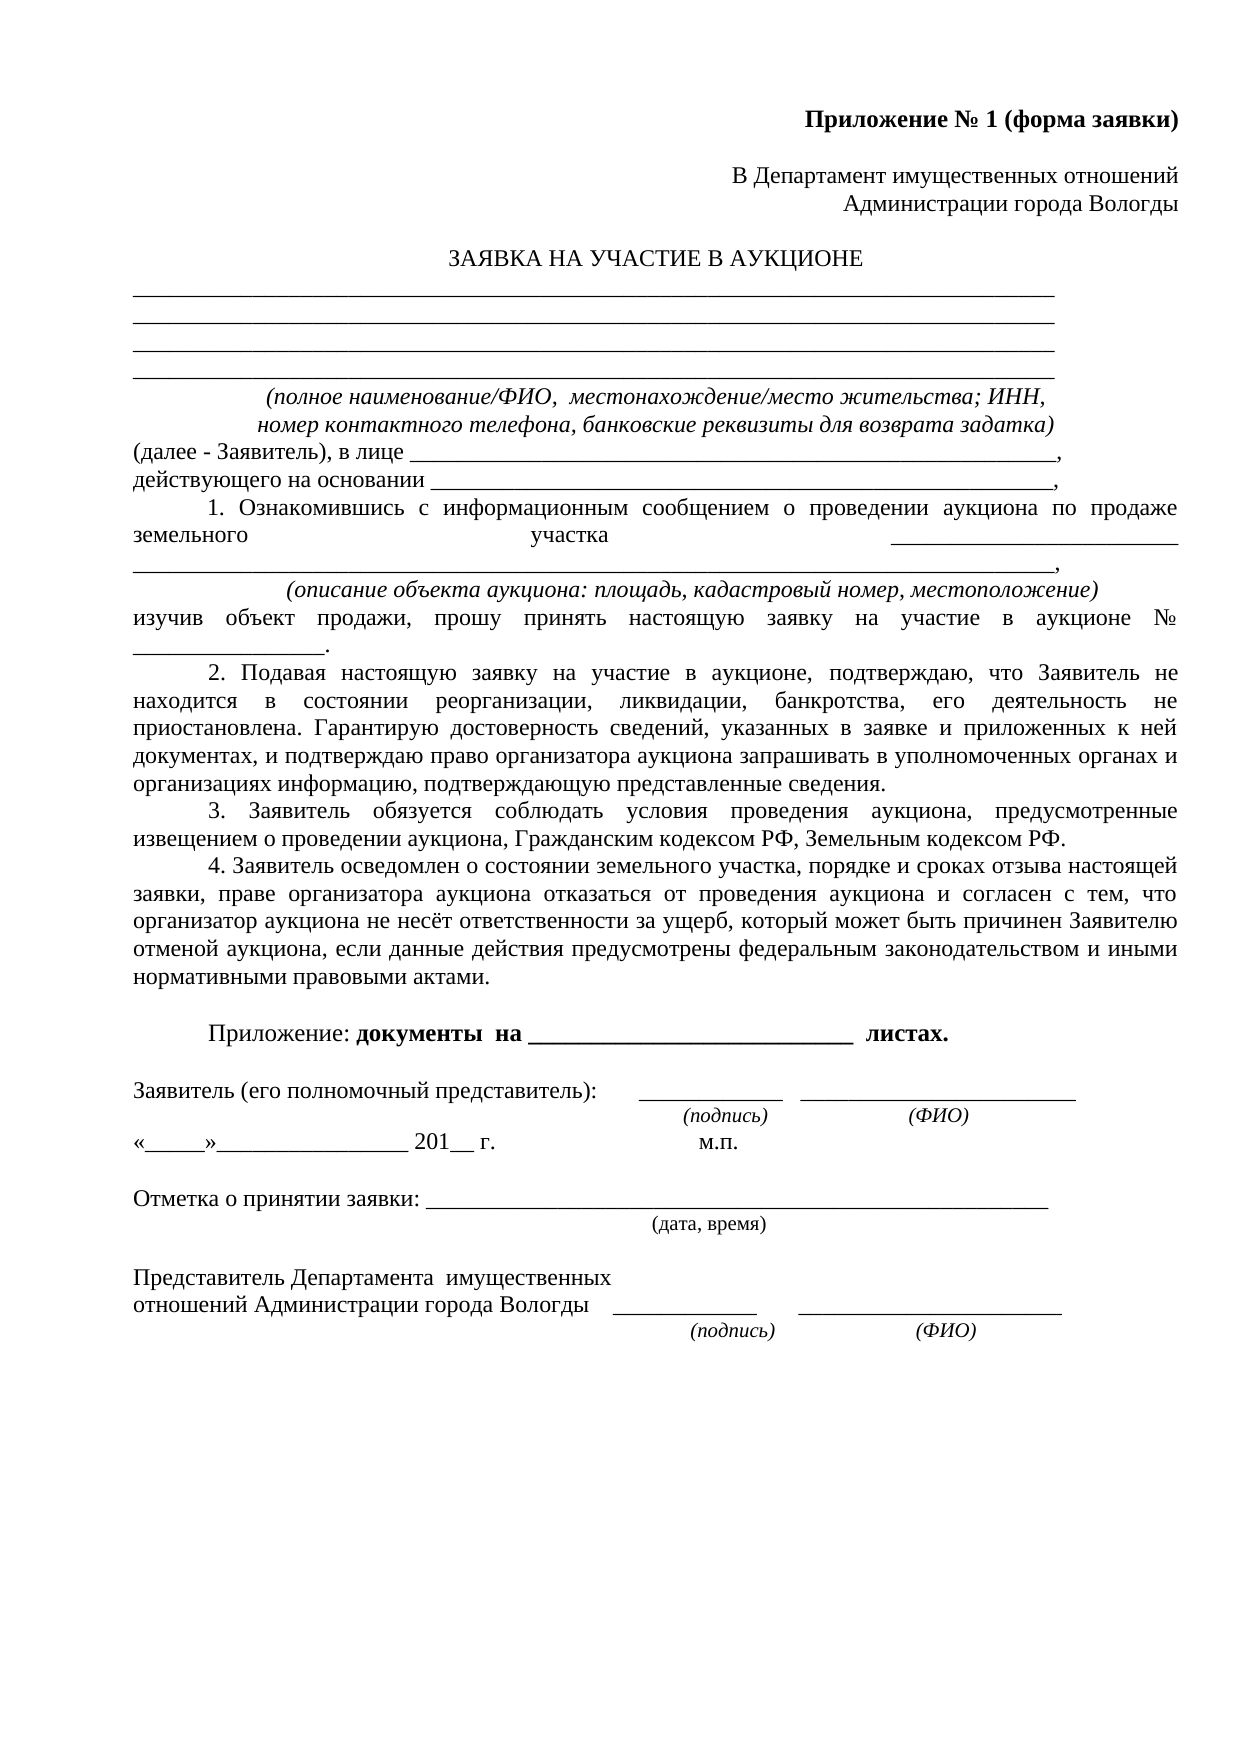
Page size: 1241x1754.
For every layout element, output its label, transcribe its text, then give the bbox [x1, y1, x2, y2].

text _____________________________________________________________________________ [133, 272, 1179, 299]
text Представитель Департамента имущественных [133, 1263, 1179, 1291]
text отношений Администрации города Вологды ____________ ______________________ [133, 1291, 1179, 1318]
text (полное наименование/ФИО, местонахождение/место жительства; ИНН, [133, 382, 1179, 410]
text Приложение № 1 (форма заявки) [133, 104, 1179, 132]
text _____________________________________________________________________________ [133, 299, 1179, 327]
text ЗАЯВКА НА УЧАСТИЕ В АУКЦИОНЕ [133, 244, 1179, 272]
text номер контактного телефона, банковские реквизиты для возврата задатка) [133, 410, 1179, 437]
text 2. Подавая настоящую заявку на участие в аукционе, подтверждаю, что Заявитель не находится в состоянии реорганизации, ликвидации, банкротства, его деятельность не приостановлена. Гарантирую достоверность сведений, указанных в заявке и приложенных к ней документах, и подтверждаю право организатора аукциона запрашивать в уполномоченных органах и организациях информацию, подтверждающую представленные сведения. [133, 658, 1179, 796]
text 4. Заявитель осведомлен о состоянии земельного участка, порядке и сроках отзыва настоящей заявки, праве организатора аукциона отказаться от проведения аукциона и согласен с тем, что организатор аукциона не несёт ответственности за ущерб, который может быть причинен Заявителю отменой аукциона, если данные действия предусмотрены федеральным законодательством и иными нормативными правовыми актами. [133, 851, 1179, 989]
text (далее - Заявитель), в лице ______________________________________________________, [133, 437, 1179, 465]
text (описание объекта аукциона: площадь, кадастровый номер, местоположение) [133, 575, 1179, 603]
text (подпись) (ФИО) [133, 1318, 1179, 1342]
text Администрации города Вологды [133, 189, 1179, 216]
text 1. Ознакомившись с информационным сообщением о проведении аукциона по продаже земельного участка ________________________ _____________________________________________________________________________, [133, 492, 1179, 575]
text «_____»________________ 201__ г. м.п. [133, 1127, 1179, 1155]
text В Департамент имущественных отношений [133, 161, 1179, 189]
text _____________________________________________________________________________ [133, 327, 1179, 354]
text (дата, время) [133, 1211, 1179, 1235]
text (подпись) (ФИО) [133, 1103, 1179, 1127]
text 3. Заявитель обязуется соблюдать условия проведения аукциона, предусмотренные извещением о проведении аукциона, Гражданским кодексом РФ, Земельным кодексом РФ. [133, 796, 1179, 851]
text Отметка о принятии заявки: ____________________________________________________ [133, 1184, 1179, 1211]
text Заявитель (его полномочный представитель): ____________ _______________________ [133, 1076, 1179, 1103]
text _____________________________________________________________________________ [133, 354, 1179, 382]
text действующего на основании ____________________________________________________, [133, 465, 1179, 492]
text Приложение: документы на __________________________ листах. [133, 1018, 1179, 1047]
text изучив объект продажи, прошу принять настоящую заявку на участие в аукционе № ________________. [133, 603, 1179, 658]
